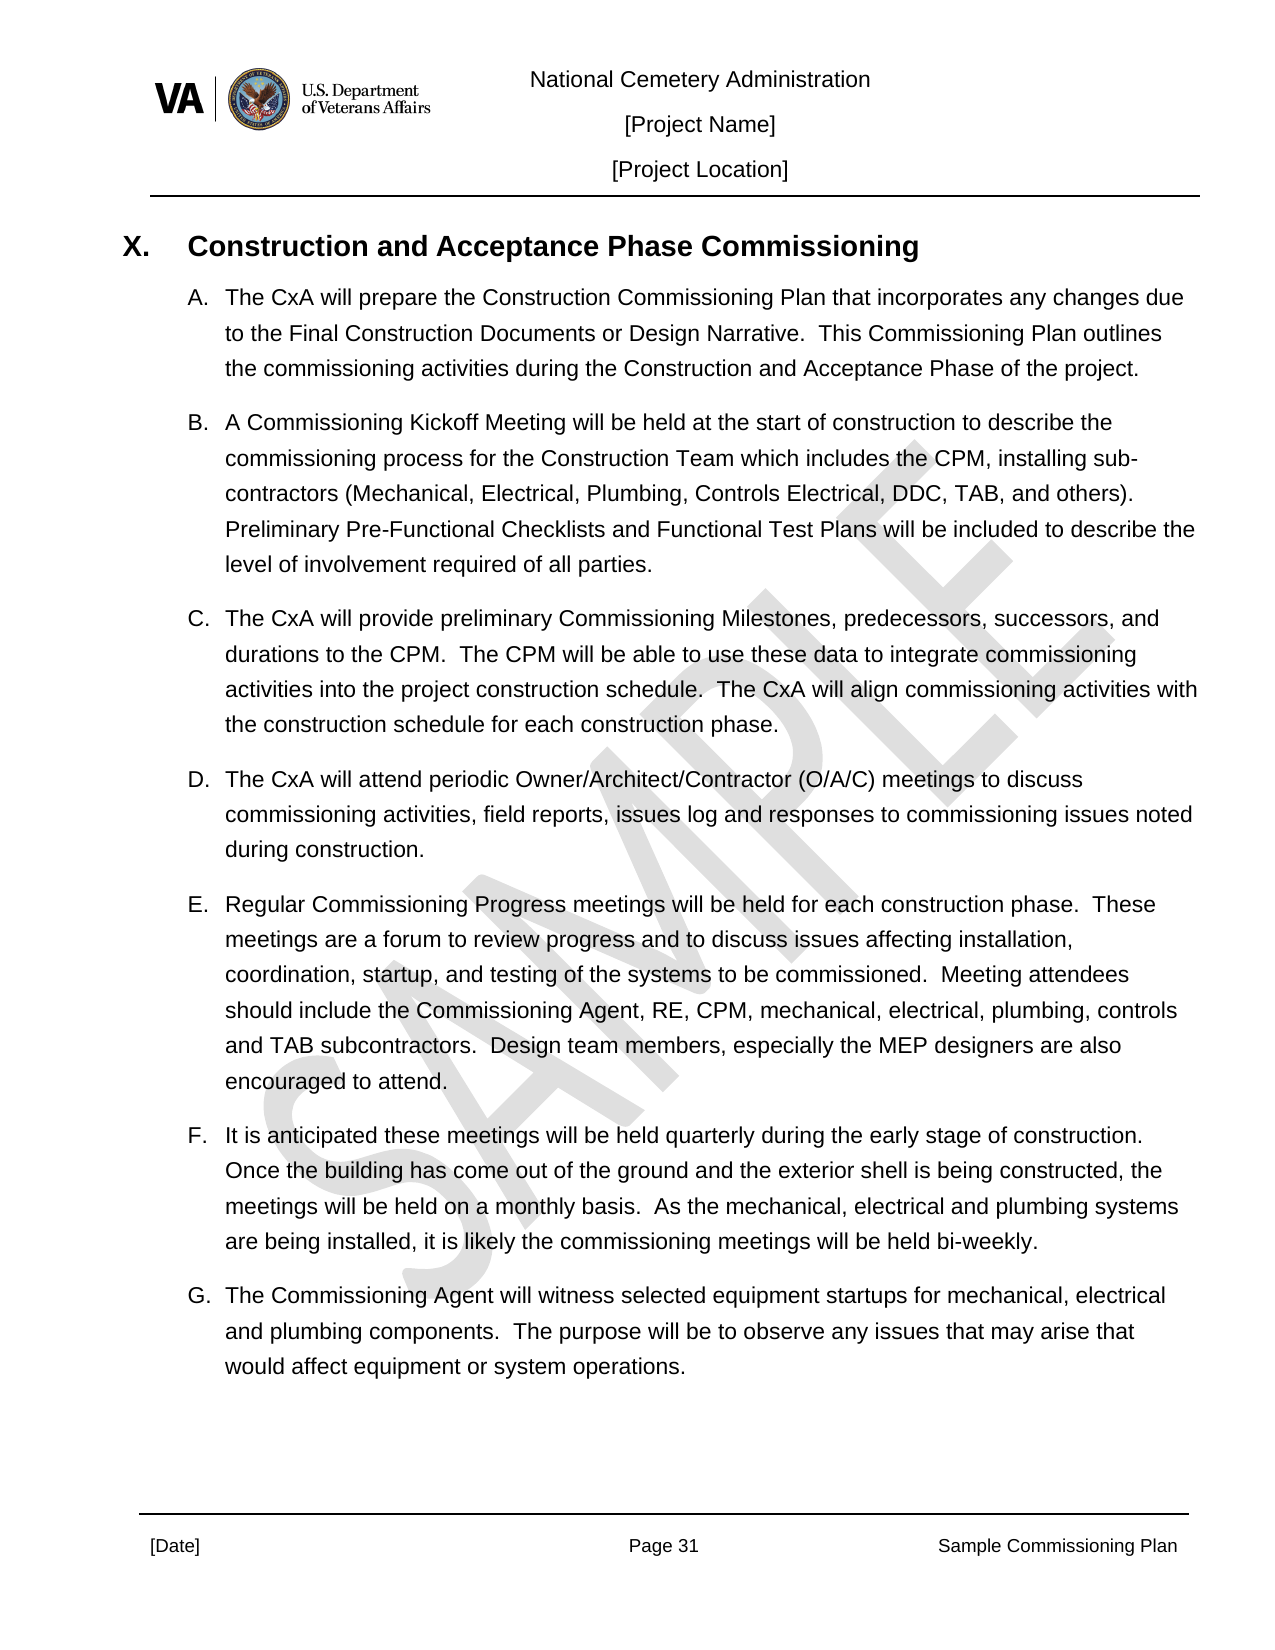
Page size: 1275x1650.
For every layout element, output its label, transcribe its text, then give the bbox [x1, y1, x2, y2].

list The CxA will attend periodic Owner/Architect/Contractor (O/A/C) meetings to discuss commissioning activities, field reports, issues log and responses to commissioning issues noted during construction. [187, 756, 1200, 863]
list The Commissioning Agent will witness selected equipment startups for mechanical, electrical and plumbing components. The purpose will be to observe any issues that may arise that would affect equipment or system operations. [187, 1273, 1200, 1379]
list A Commissioning Kickoff Meeting will be held at the start of construction to describe the commissioning process for the Construction Team which includes the CPM, installing sub-contractors (Mechanical, Electrical, Plumbing, Controls Electrical, DDC, TAB, and others). Preliminary Pre-Functional Checklists and Functional Test Plans will be included to describe the level of involvement required of all parties. [187, 400, 1200, 577]
list The CxA will provide preliminary Commissioning Milestones, predecessors, successors, and durations to the CPM. The CPM will be able to use these data to integrate commissioning activities into the project construction schedule. The CxA will align commissioning activities with the construction schedule for each construction phase. [187, 596, 1200, 738]
list It is anticipated these meetings will be held quarterly during the early stage of construction. Once the building has come out of the ground and the exterior shell is being constructed, the meetings will be held on a monthly basis. As the mechanical, electrical and plumbing systems are being installed, it is likely the commissioning meetings will be held bi-weekly. [187, 1113, 1200, 1254]
picture [138, 60, 448, 143]
subtitle Construction and Acceptance Phase Commissioning [150, 229, 1200, 263]
list The CxA will prepare the Construction Commissioning Plan that incorporates any changes due to the Final Construction Documents or Design Narrative. This Commissioning Plan outlines the commissioning activities during the Construction and Acceptance Phase of the project. [187, 275, 1200, 381]
list Regular Commissioning Progress meetings will be held for each construction phase. These meetings are a forum to review progress and to discuss issues affecting installation, coordination, startup, and testing of the systems to be commissioned. Meeting attendees should include the Commissioning Agent, RE, CPM, mechanical, electrical, plumbing, controls and TAB subcontractors. Design team members, especially the MEP designers are also encouraged to attend. [187, 881, 1200, 1094]
